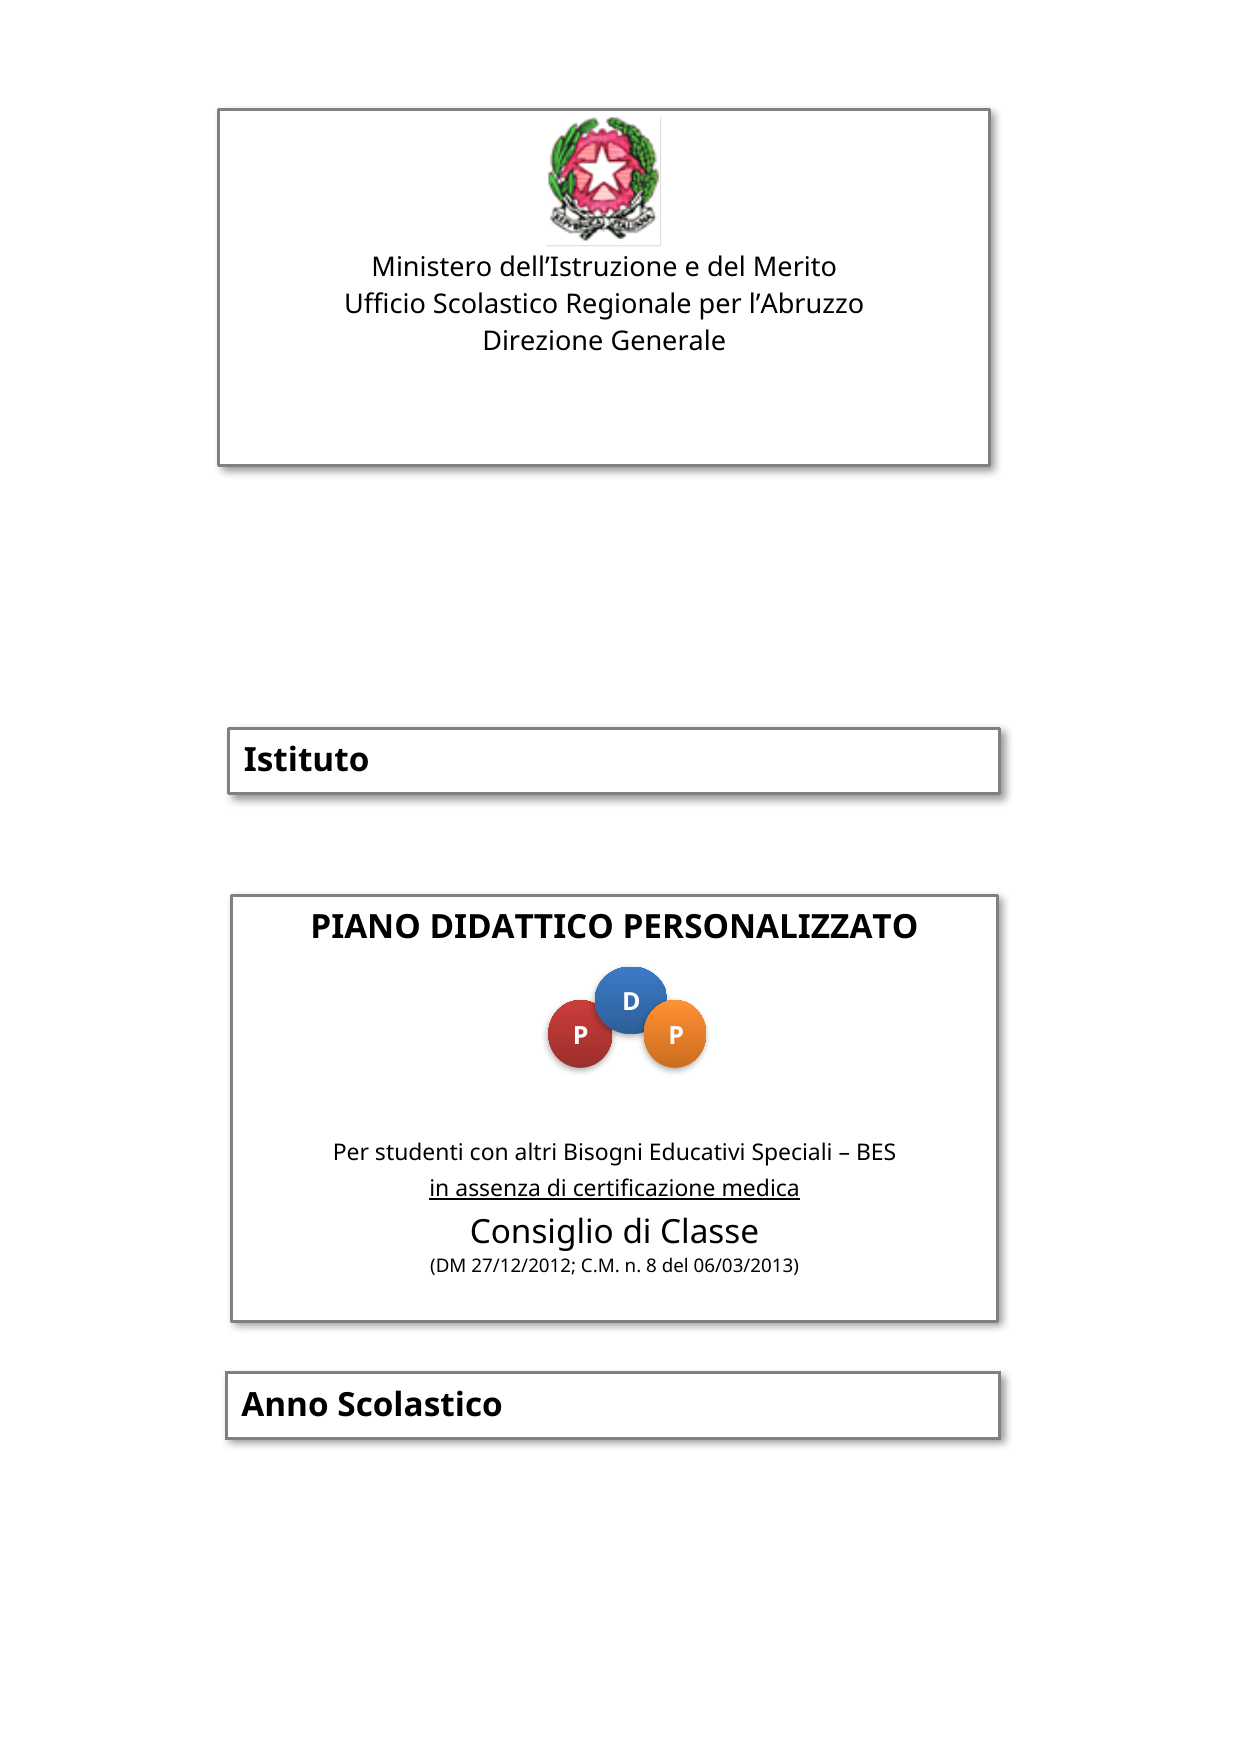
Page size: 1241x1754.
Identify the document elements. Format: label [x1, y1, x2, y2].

picture [545, 117, 663, 248]
